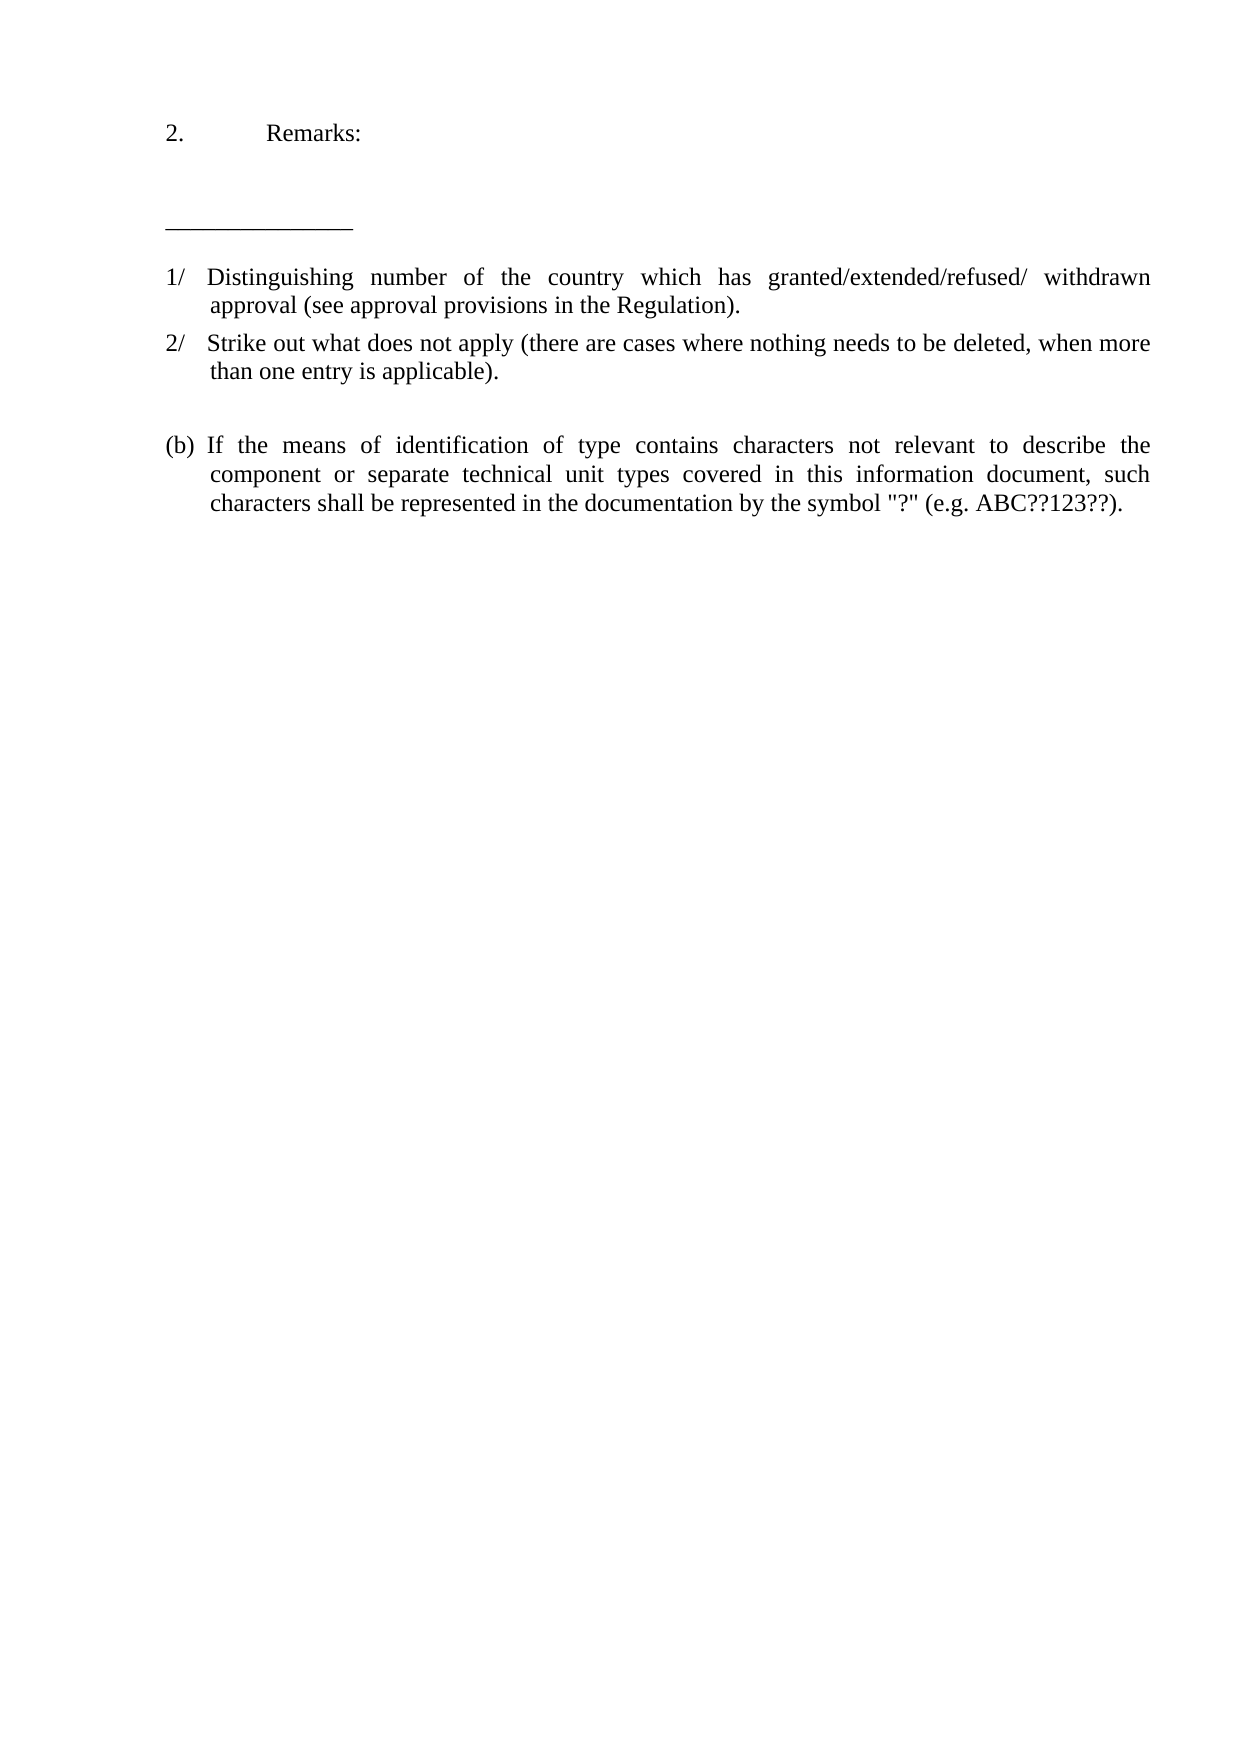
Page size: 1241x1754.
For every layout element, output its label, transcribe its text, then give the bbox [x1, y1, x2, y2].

text (b) If the means of identification of type contains characters not relevant to describe the component or separate technical unit types covered in this information document, such characters shall be represented in the documentation by the symbol "?" (e.g. ABC??123??). [165, 431, 1152, 517]
text / Strike out what does not apply (there are cases where nothing needs to be deleted, when more than one entry is applicable). [165, 328, 1152, 385]
text 2. Remarks: [165, 118, 1152, 147]
text / Distinguishing number of the country which has granted/extended/refused/ withdrawn approval (see approval provisions in the Regulation). [165, 262, 1152, 319]
text _______________ [165, 204, 1152, 233]
